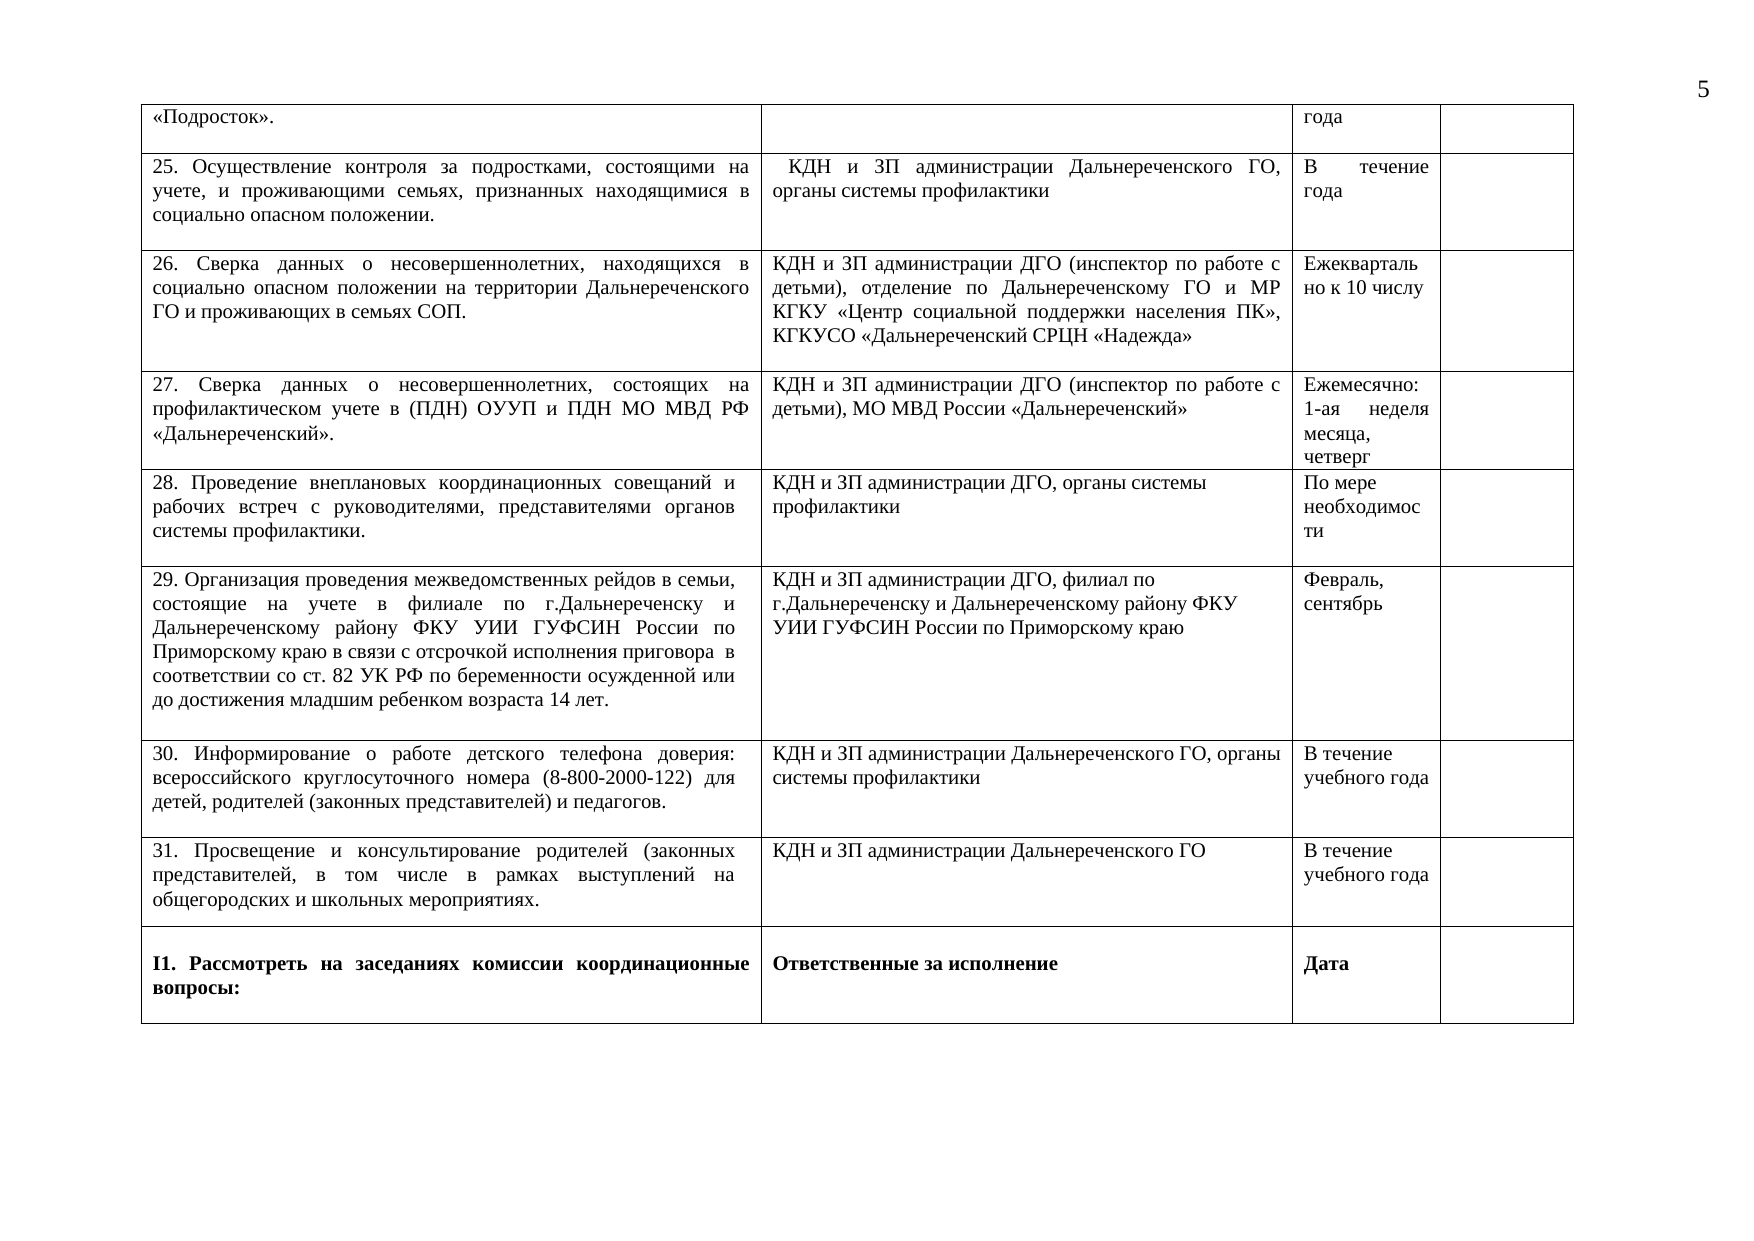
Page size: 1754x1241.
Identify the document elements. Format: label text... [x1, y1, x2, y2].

table_cell В течение года [1293, 154, 1440, 250]
table_cell Февраль, сентябрь [1293, 567, 1440, 740]
table_cell 25. Осуществление контроля за подростками, состоящими на учете, и проживающими семьях, признанных находящимися в социально опасном положении. [142, 154, 761, 250]
table_cell В течение учебного года [1293, 741, 1440, 837]
table_cell КДН и ЗП администрации Дальнереченского ГО, органы системы профилактики [762, 154, 1292, 250]
table_cell I1. Рассмотреть на заседаниях комиссии координационные вопросы: [142, 927, 761, 1023]
table_cell Ежеквартально к 10 числу [1293, 251, 1440, 371]
table_cell 27. Сверка данных о несовершеннолетних, состоящих на профилактическом учете в (ПДН) ОУУП и ПДН МО МВД РФ «Дальнереченский». [142, 372, 761, 468]
table_cell КДН и ЗП администрации ДГО (инспектор по работе с детьми), отделение по Дальнереченскому ГО и МР КГКУ «Центр социальной поддержки населения ПК», КГКУСО «Дальнереченский СРЦН «Надежда» [762, 251, 1292, 371]
table_cell [1441, 372, 1573, 468]
table_cell [1441, 741, 1573, 837]
table_cell КДН и ЗП администрации Дальнереченского ГО, органы системы профилактики [762, 741, 1292, 837]
table_cell 28. Проведение внеплановых координационных совещаний и рабочих встреч с руководителями, представителями органов системы профилактики. [142, 470, 761, 566]
table_cell [1441, 470, 1573, 566]
table_cell Дата [1293, 927, 1440, 1023]
table_cell КДН и ЗП администрации ДГО (инспектор по работе с детьми), МО МВД России «Дальнереченский» [762, 372, 1292, 468]
table_cell Ежемесячно: 1-ая неделя месяца, четверг [1293, 372, 1440, 468]
table_cell Ответственные за исполнение [762, 927, 1292, 1023]
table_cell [762, 105, 1292, 153]
table_cell КДН и ЗП администрации Дальнереченского ГО [762, 838, 1292, 926]
table_cell [1441, 251, 1573, 371]
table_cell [142, 105, 761, 153]
table_cell В течение учебного года [1293, 838, 1440, 926]
table_cell 31. Просвещение и консультирование родителей (законных представителей, в том числе в рамках выступлений на общегородских и школьных мероприятиях. [142, 838, 761, 926]
table_cell 29. Организация проведения межведомственных рейдов в семьи, состоящие на учете в филиале по г.Дальнереченску и Дальнереченскому району ФКУ УИИ ГУФСИН России по Приморскому краю в связи с отсрочкой исполнения приговора в соответствии со ст. 82 УК РФ по беременности осужденной или до достижения младшим ребенком возраста 14 лет. [142, 567, 761, 740]
table_cell [1441, 927, 1573, 1023]
table_cell [1441, 838, 1573, 926]
table_cell [1441, 105, 1573, 153]
table_cell КДН и ЗП администрации ДГО, филиал по г.Дальнереченску и Дальнереченскому району ФКУ УИИ ГУФСИН России по Приморскому краю [762, 567, 1292, 740]
table_cell 30. Информирование о работе детского телефона доверия: всероссийского круглосуточного номера (8-800-2000-122) для детей, родителей (законных представителей) и педагогов. [142, 741, 761, 837]
table_cell По мере необходимости [1293, 470, 1440, 566]
table_cell КДН и ЗП администрации ДГО, органы системы профилактики [762, 470, 1292, 566]
table_cell 26. Сверка данных о несовершеннолетних, находящихся в социально опасном положении на территории Дальнереченского ГО и проживающих в семьях СОП. [142, 251, 761, 371]
table_cell В течение года [1293, 105, 1440, 153]
table_cell [1441, 567, 1573, 740]
table_cell [1441, 154, 1573, 250]
